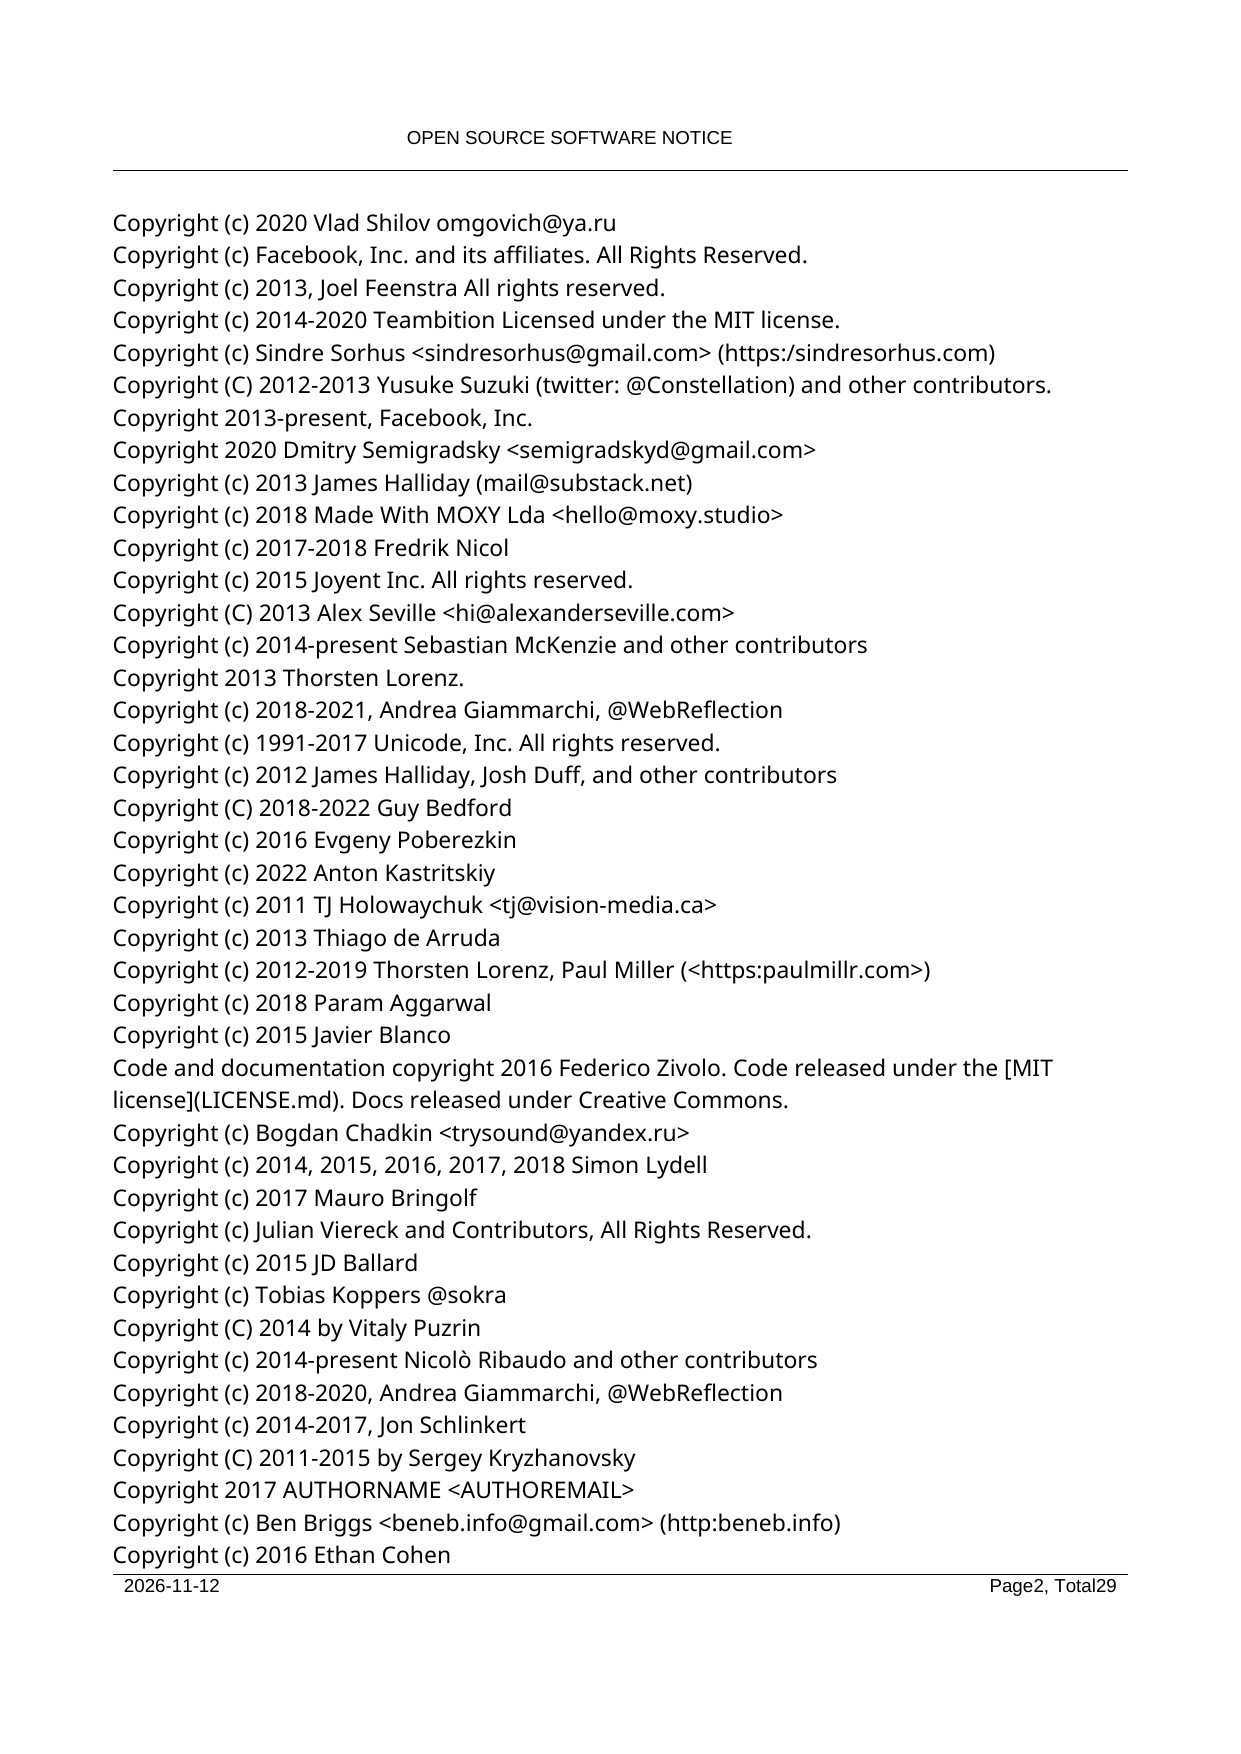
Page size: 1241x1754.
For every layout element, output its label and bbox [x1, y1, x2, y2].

text [112, 206, 1128, 1571]
